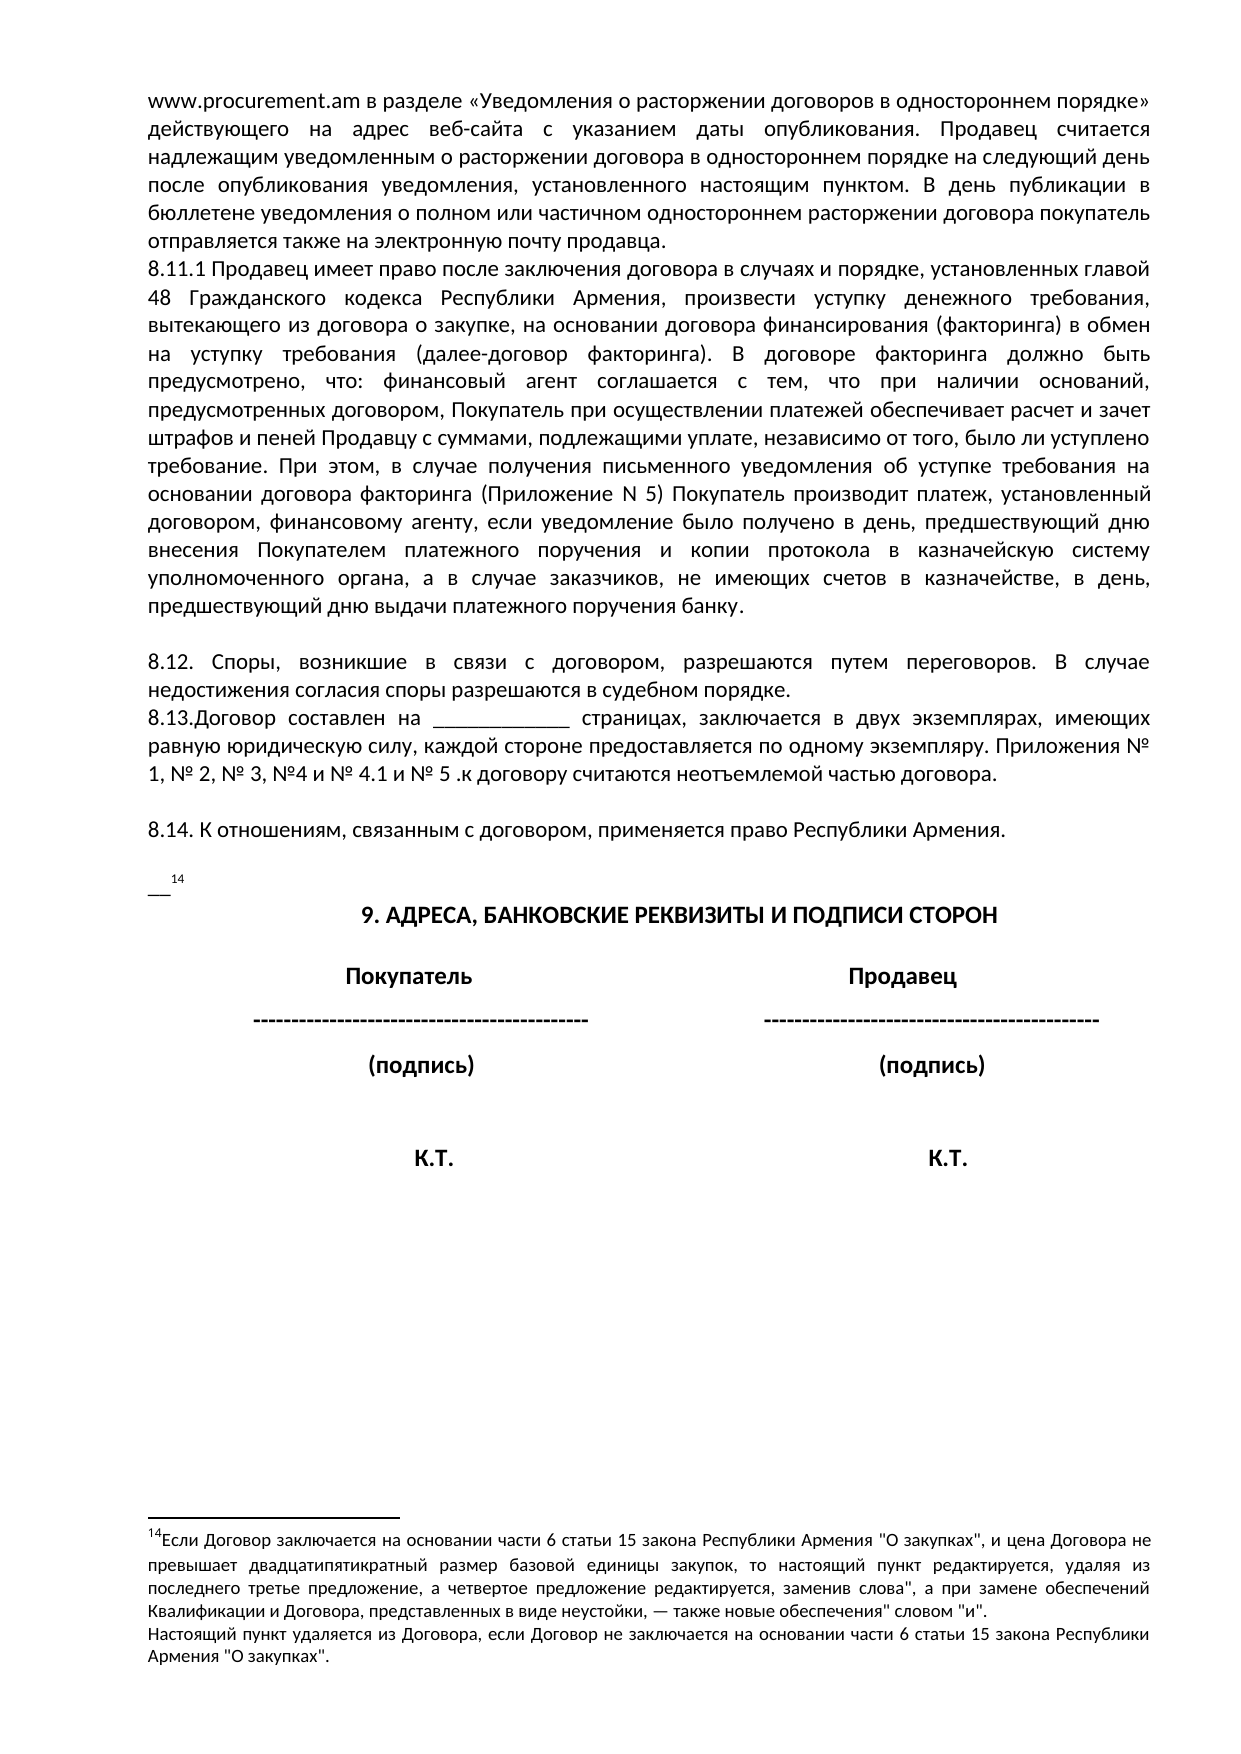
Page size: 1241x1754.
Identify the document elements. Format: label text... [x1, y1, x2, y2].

text 9. АДРЕСА, БАНКОВСКИЕ РЕКВИЗИТЫ И ПОДПИСИ СТОРОН [148, 899, 1152, 929]
table_cell -------------------------------------------- (подпись) [136, 1004, 647, 1111]
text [148, 86, 1152, 254]
text 8.14. К отношениям, связанным с договором, применяется право Республики Армения. [148, 815, 1152, 843]
text 8.12. Споры, возникшие в связи с договором, разрешаются путем переговоров. В случае недостижения согласия споры разрешаются в судебном порядке. [148, 647, 1152, 703]
table_header К.Т. [148, 1142, 662, 1187]
text __ [148, 871, 1152, 899]
text 8.13.Договор составлен на ____________ страницах, заключается в двух экземплярах, имеющих равную юридическую силу, каждой стороне предоставляется по одному экземпляру. Приложения № 1, № 2, № 3, №4 и № 4.1 и № 5 .к договору считаются неотъемлемой частью договора. [148, 703, 1152, 787]
table_header Покупатель [136, 960, 647, 1004]
table_header Продавец [647, 960, 1158, 1004]
table_cell -------------------------------------------- (подпись) [647, 1004, 1158, 1111]
text 8.11.1 Продавец имеет право после заключения договора в случаях и порядке, установленных главой 48 Гражданского кодекса Республики Армения, произвести уступку денежного требования, вытекающего из договора о закупке, на основании договора финансирования (факторинга) в обмен на уступку требования (далее-договор факторинга). В договоре факторинга должно быть предусмотрено, что: финансовый агент соглашается с тем, что при наличии оснований, предусмотренных договором, Покупатель при осуществлении платежей обеспечивает расчет и зачет штрафов и пеней Продавцу с суммами, подлежащими уплате, независимо от того, было ли уступлено требование. При этом, в случае получения письменного уведомления об уступке требования на основании договора факторинга (Приложение N 5) Покупатель производит платеж, установленный договором, финансовому агенту, если уведомление было получено в день, предшествующий дню внесения Покупателем платежного поручения и копии протокола в казначейскую систему уполномоченного органа, а в случае заказчиков, не имеющих счетов в казначействе, в день, предшествующий дню выдачи платежного поручения банку. [148, 254, 1152, 619]
table_header К.Т. [662, 1142, 1176, 1187]
